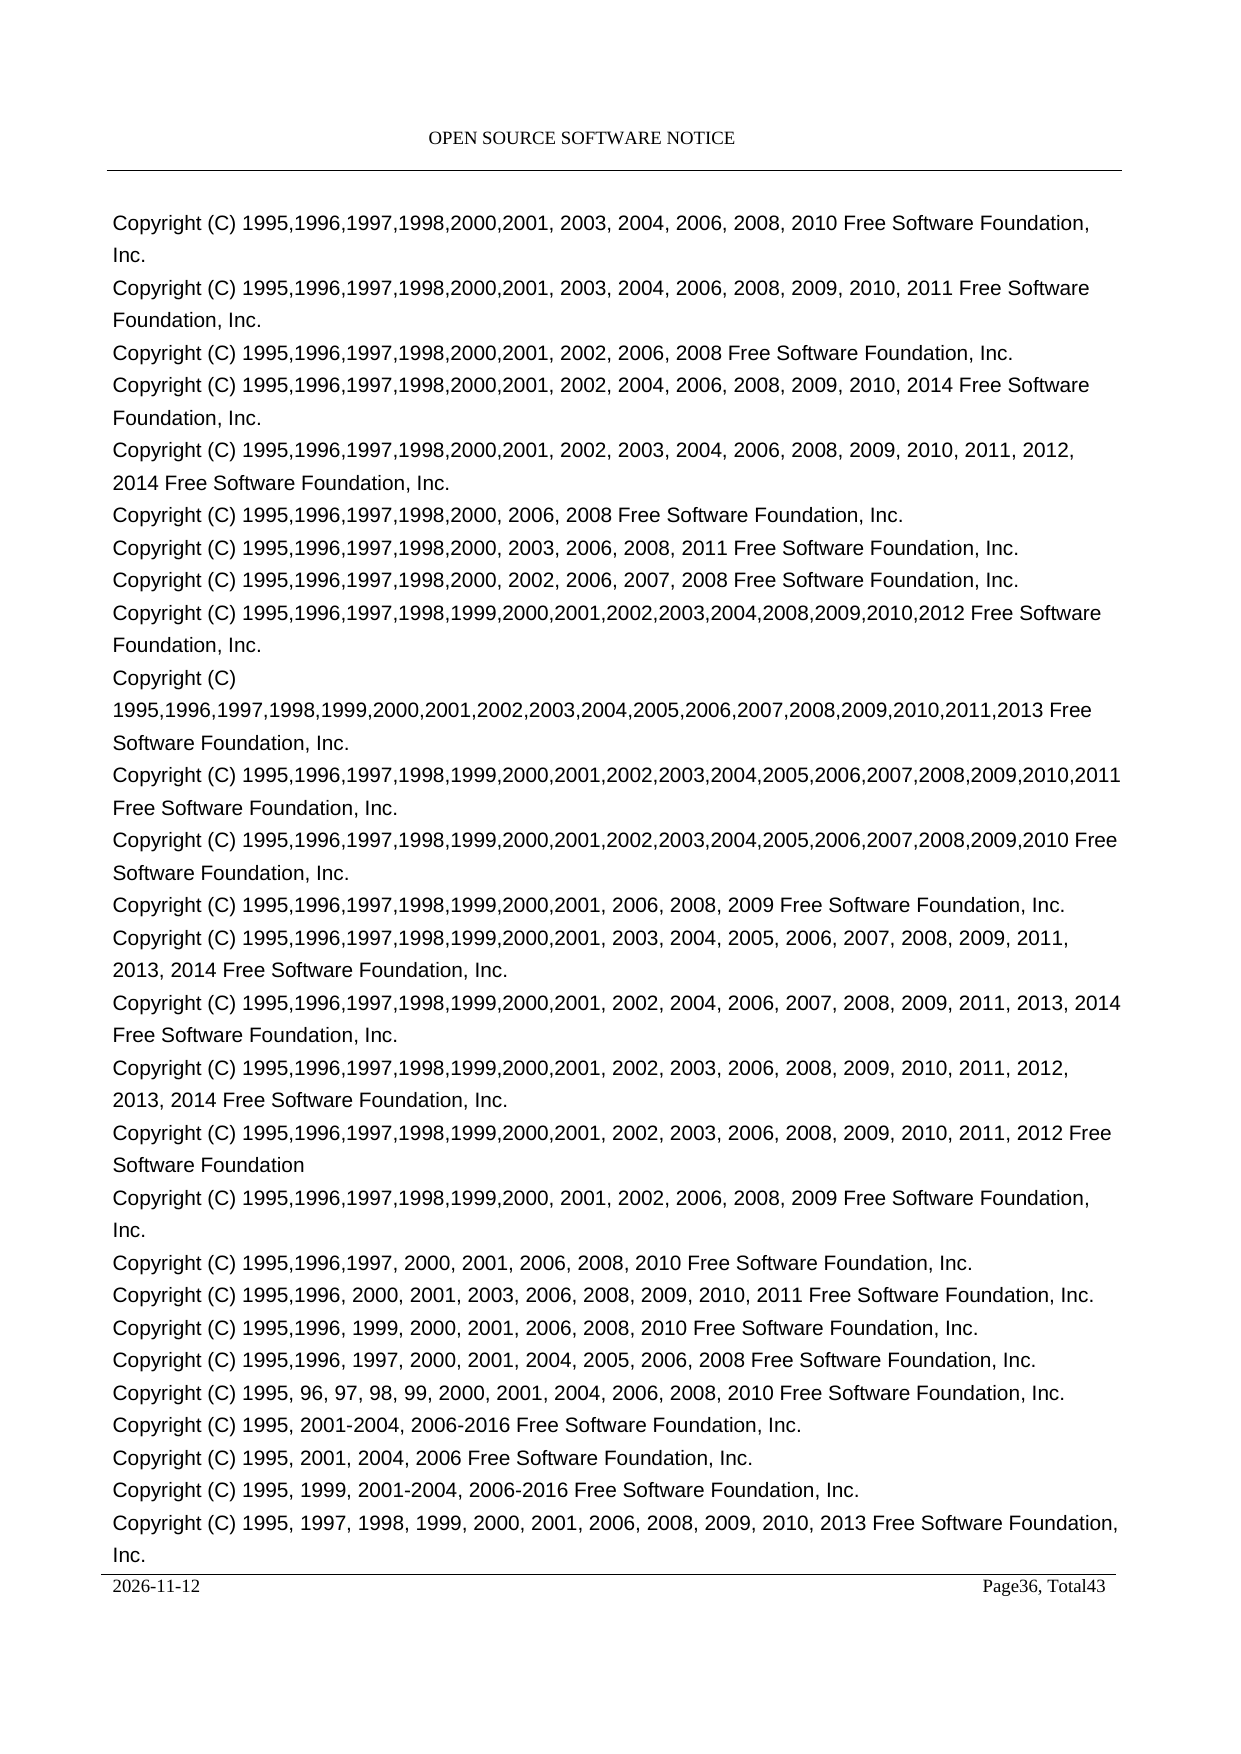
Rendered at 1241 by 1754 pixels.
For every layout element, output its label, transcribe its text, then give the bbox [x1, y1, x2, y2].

text Copyright (C) 1995,1996,1997,1998,1999,2000,2001,2002,2003,2004,2005,2006,2007,2008,2009,2010,2011 Free Software Foundation, Inc. [112, 759, 1128, 824]
text Copyright (C) 1995,1996,1997,1998,2000, 2006, 2008 Free Software Foundation, Inc. [112, 499, 1128, 531]
text Copyright (C) 1995, 1997, 1998, 1999, 2000, 2001, 2006, 2008, 2009, 2010, 2013 Free Software Foundation, Inc. [112, 1506, 1128, 1571]
text Copyright (C) 1995,1996,1997,1998,2000, 2002, 2006, 2007, 2008 Free Software Foundation, Inc. [112, 564, 1128, 596]
text Copyright (C) 1995,1996,1997,1998,1999,2000,2001,2002,2003,2004,2005,2006,2007,2008,2009,2010,2011,2013 Free Software Foundation, Inc. [112, 661, 1128, 759]
text Copyright (C) 1995, 96, 97, 98, 99, 2000, 2001, 2004, 2006, 2008, 2010 Free Software Foundation, Inc. [112, 1376, 1128, 1409]
text Copyright (C) 1995,1996,1997,1998,1999,2000,2001, 2002, 2003, 2006, 2008, 2009, 2010, 2011, 2012 Free Software Foundation [112, 1116, 1128, 1181]
text Copyright (C) 1995,1996,1997,1998,1999,2000,2001,2002,2003,2004,2005,2006,2007,2008,2009,2010 Free Software Foundation, Inc. [112, 824, 1128, 889]
text Copyright (C) 1995,1996,1997,1998,2000, 2003, 2006, 2008, 2011 Free Software Foundation, Inc. [112, 531, 1128, 564]
text Copyright (C) 1995,1996,1997, 2000, 2001, 2006, 2008, 2010 Free Software Foundation, Inc. [112, 1246, 1128, 1279]
text Copyright (C) 1995,1996,1997,1998,2000,2001, 2002, 2006, 2008 Free Software Foundation, Inc. [112, 336, 1128, 369]
text Copyright (C) 1995,1996,1997,1998,1999,2000,2001, 2002, 2003, 2006, 2008, 2009, 2010, 2011, 2012, 2013, 2014 Free Software Foundation, Inc. [112, 1051, 1128, 1116]
text Copyright (C) 1995,1996,1997,1998,2000,2001, 2002, 2003, 2004, 2006, 2008, 2009, 2010, 2011, 2012, 2014 Free Software Foundation, Inc. [112, 434, 1128, 499]
text Copyright (C) 1995, 2001, 2004, 2006 Free Software Foundation, Inc. [112, 1441, 1128, 1474]
text Copyright (C) 1995,1996, 1997, 2000, 2001, 2004, 2005, 2006, 2008 Free Software Foundation, Inc. [112, 1344, 1128, 1376]
text Copyright (C) 1995,1996,1997,1998,2000,2001, 2002, 2004, 2006, 2008, 2009, 2010, 2014 Free Software Foundation, Inc. [112, 369, 1128, 434]
text Copyright (C) 1995,1996,1997,1998,1999,2000,2001, 2003, 2004, 2005, 2006, 2007, 2008, 2009, 2011, 2013, 2014 Free Software Foundation, Inc. [112, 921, 1128, 986]
text Copyright (C) 1995,1996,1997,1998,1999,2000,2001, 2006, 2008, 2009 Free Software Foundation, Inc. [112, 889, 1128, 921]
text Copyright (C) 1995,1996, 2000, 2001, 2003, 2006, 2008, 2009, 2010, 2011 Free Software Foundation, Inc. [112, 1279, 1128, 1311]
text Copyright (C) 1995,1996, 1999, 2000, 2001, 2006, 2008, 2010 Free Software Foundation, Inc. [112, 1311, 1128, 1344]
text Copyright (C) 1995,1996,1997,1998,1999,2000, 2001, 2002, 2006, 2008, 2009 Free Software Foundation, Inc. [112, 1181, 1128, 1246]
text Copyright (C) 1995,1996,1997,1998,2000,2001, 2003, 2004, 2006, 2008, 2010 Free Software Foundation, Inc. [112, 206, 1128, 271]
text Copyright (C) 1995,1996,1997,1998,1999,2000,2001, 2002, 2004, 2006, 2007, 2008, 2009, 2011, 2013, 2014 Free Software Foundation, Inc. [112, 986, 1128, 1051]
text Copyright (C) 1995, 2001-2004, 2006-2016 Free Software Foundation, Inc. [112, 1409, 1128, 1441]
text Copyright (C) 1995, 1999, 2001-2004, 2006-2016 Free Software Foundation, Inc. [112, 1474, 1128, 1506]
text Copyright (C) 1995,1996,1997,1998,1999,2000,2001,2002,2003,2004,2008,2009,2010,2012 Free Software Foundation, Inc. [112, 596, 1128, 661]
text Copyright (C) 1995,1996,1997,1998,2000,2001, 2003, 2004, 2006, 2008, 2009, 2010, 2011 Free Software Foundation, Inc. [112, 271, 1128, 336]
